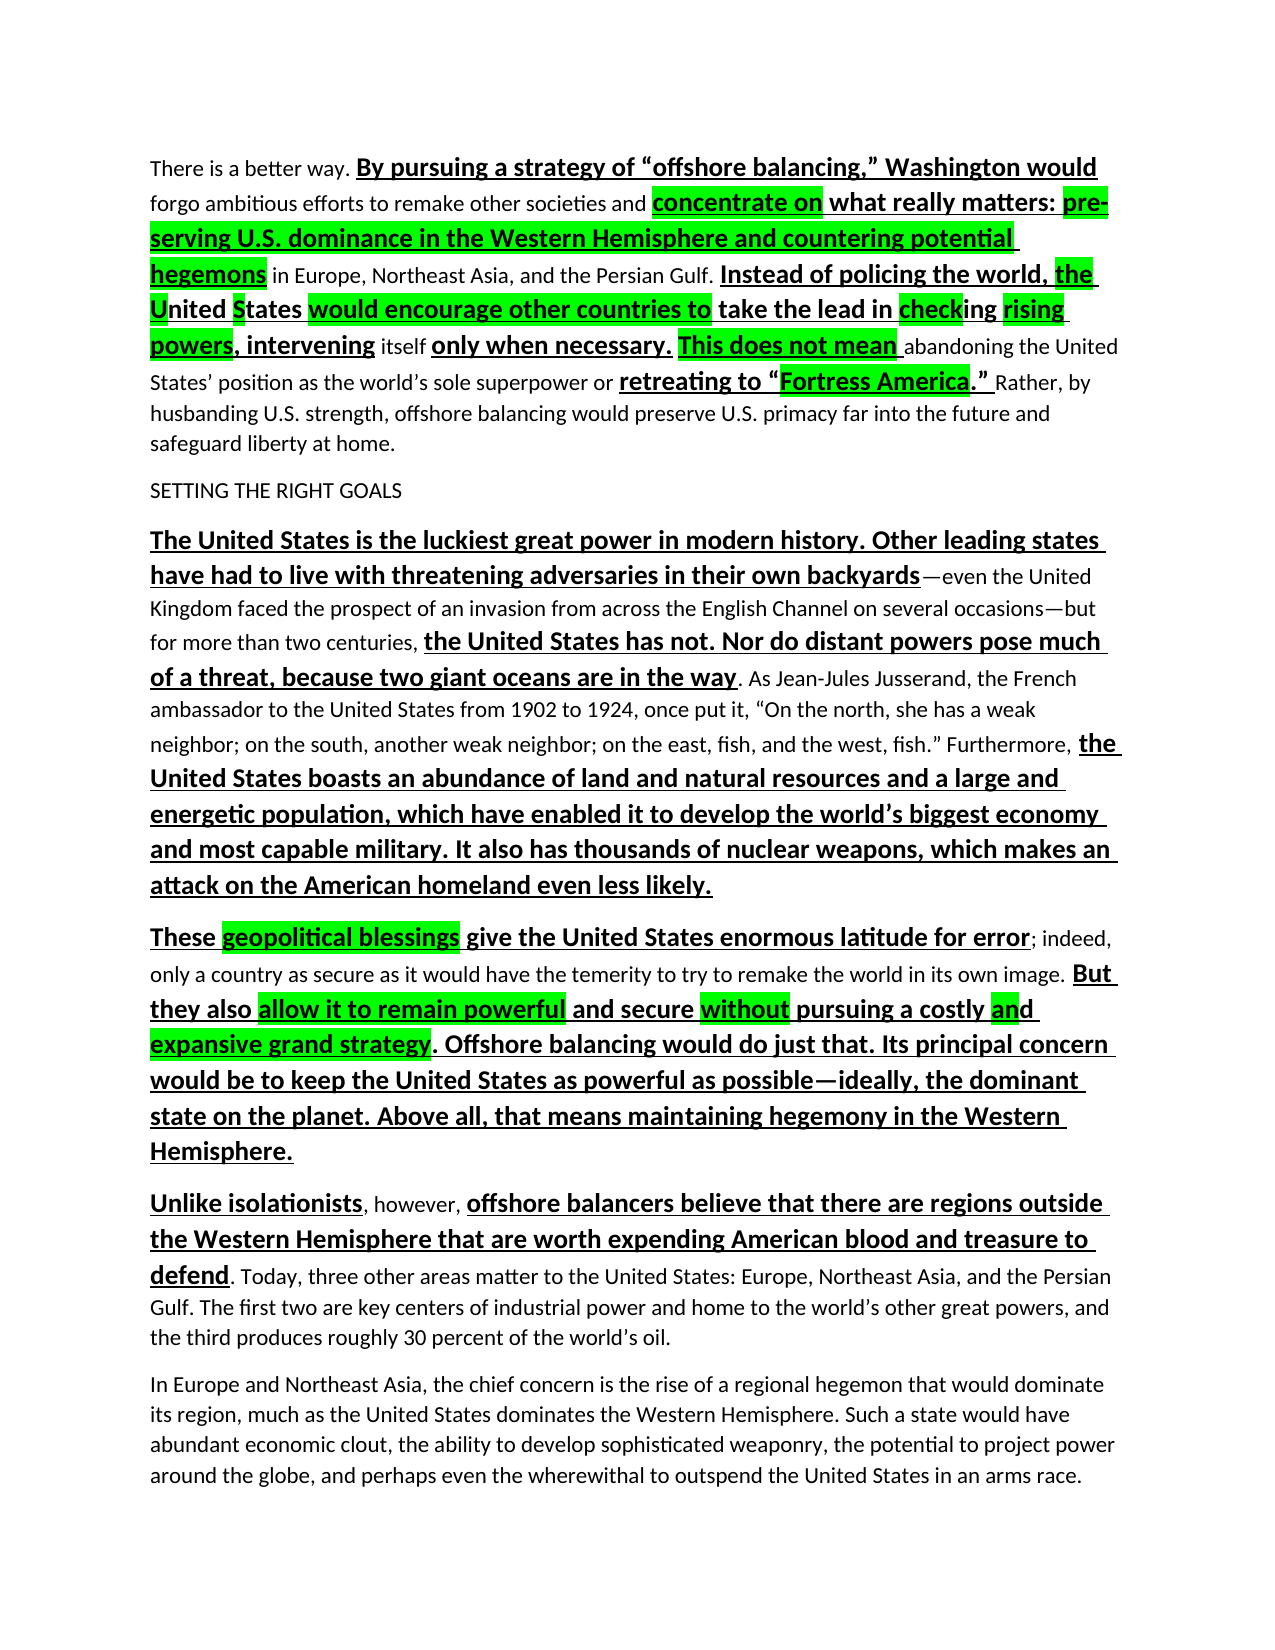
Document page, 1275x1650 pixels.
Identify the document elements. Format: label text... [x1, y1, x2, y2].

text These geopolitical blessings give the United States enormous latitude for error; indeed, only a country as secure as it would have the temerity to try to remake the world in its own image. But they also allow it to remain powerful and secure without pursuing a costly and expansive grand strategy. Offshore balancing would do just that. Its principal concern would be to keep the United States as powerful as possible—ideally, the dominant state on the planet. Above all, that means main­taining hegemony in the Western Hemisphere. [150, 921, 1125, 1167]
text The United States is the luckiest great power in modern history. Other leading states have had to live with threatening adversaries in their own backyards—even the United Kingdom faced the prospect of an invasion from across the English Channel on several occasions—but for more than two centuries, the United States has not. Nor do distant powers pose much of a threat, because two giant oceans are in the way. As Jean-Jules Jusserand, the French ambassador to the United States from 1902 to 1924, once put it, “On the north, she has a weak neighbor; on the south, another weak neighbor; on the east, fish, and the west, fish.” Furthermore, the United States boasts an abundance of land and natural resources and a large and energetic population, which have enabled it to develop the world’s biggest economy and most capable military. It also has thousands of nuclear weapons, which makes an attack on the American homeland even less likely. [150, 523, 1125, 901]
text There is a better way. By pursuing a strategy of “offshore balancing,” Washington would forgo ambitious efforts to remake other societies and concentrate on what really matters: pre­serving U.S. dominance in the Western Hemisphere and countering potential hegemons in Europe, Northeast Asia, and the Persian Gulf. Instead of policing the world, the United States would encourage other countries to take the lead in checking rising powers, intervening itself only when necessary. This does not mean abandoning the United States’ position as the world’s sole superpower or retreating to “Fortress America.” Rather, by husbanding U.S. strength, offshore balancing would preserve U.S. primacy far into the future and safeguard liberty at home. [150, 150, 1125, 457]
text SETTING THE RIGHT GOALS [150, 476, 1125, 504]
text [150, 1370, 1125, 1489]
text Unlike isolationists, however, offshore balancers believe that there are regions outside the Western Hemisphere that are worth expending American blood and treasure to defend. Today, three other areas matter to the United States: Europe, Northeast Asia, and the Persian Gulf. The first two are key centers of industrial power and home to the world’s other great powers, and the third produces roughly 30 percent of the world’s oil. [150, 1187, 1125, 1351]
